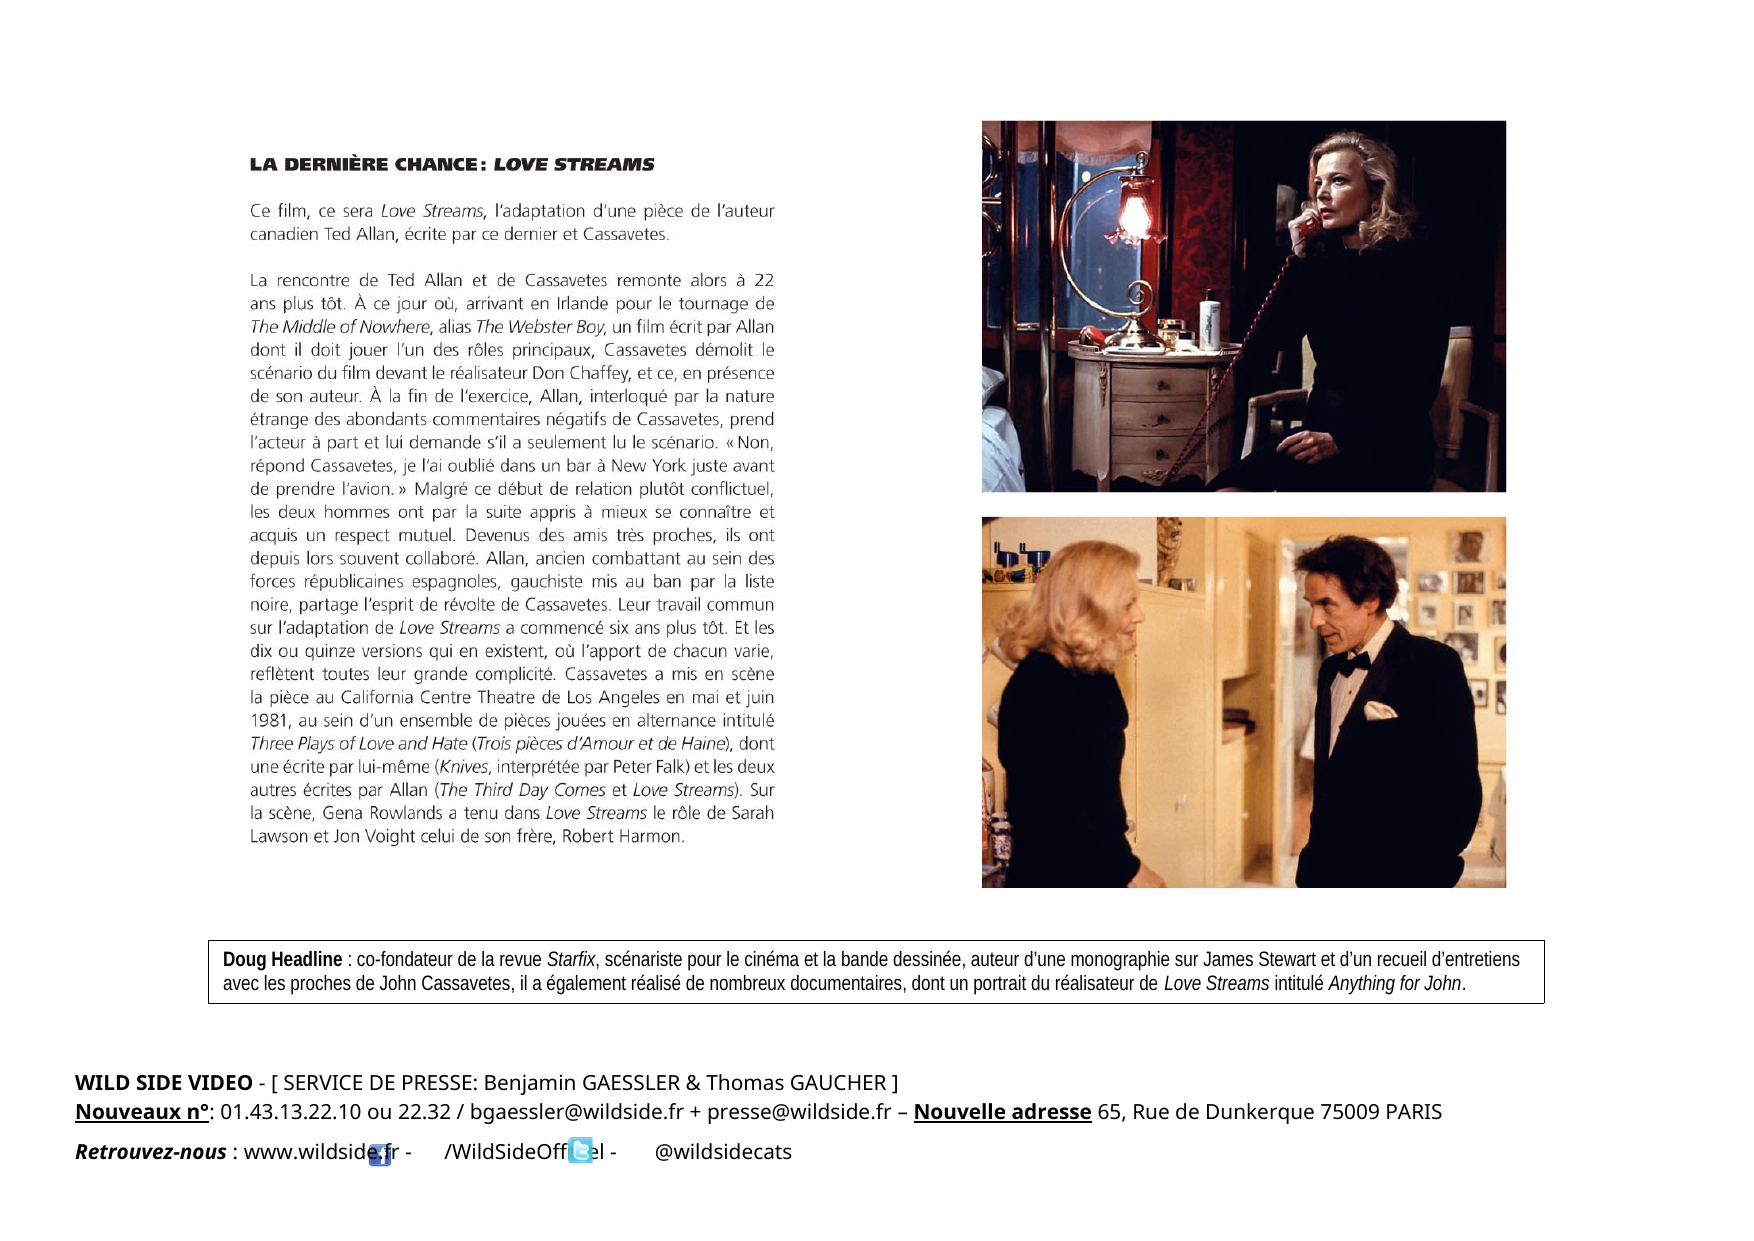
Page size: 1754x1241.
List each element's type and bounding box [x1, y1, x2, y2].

picture [567, 1137, 593, 1163]
picture [368, 1144, 392, 1168]
picture [179, 75, 1575, 956]
